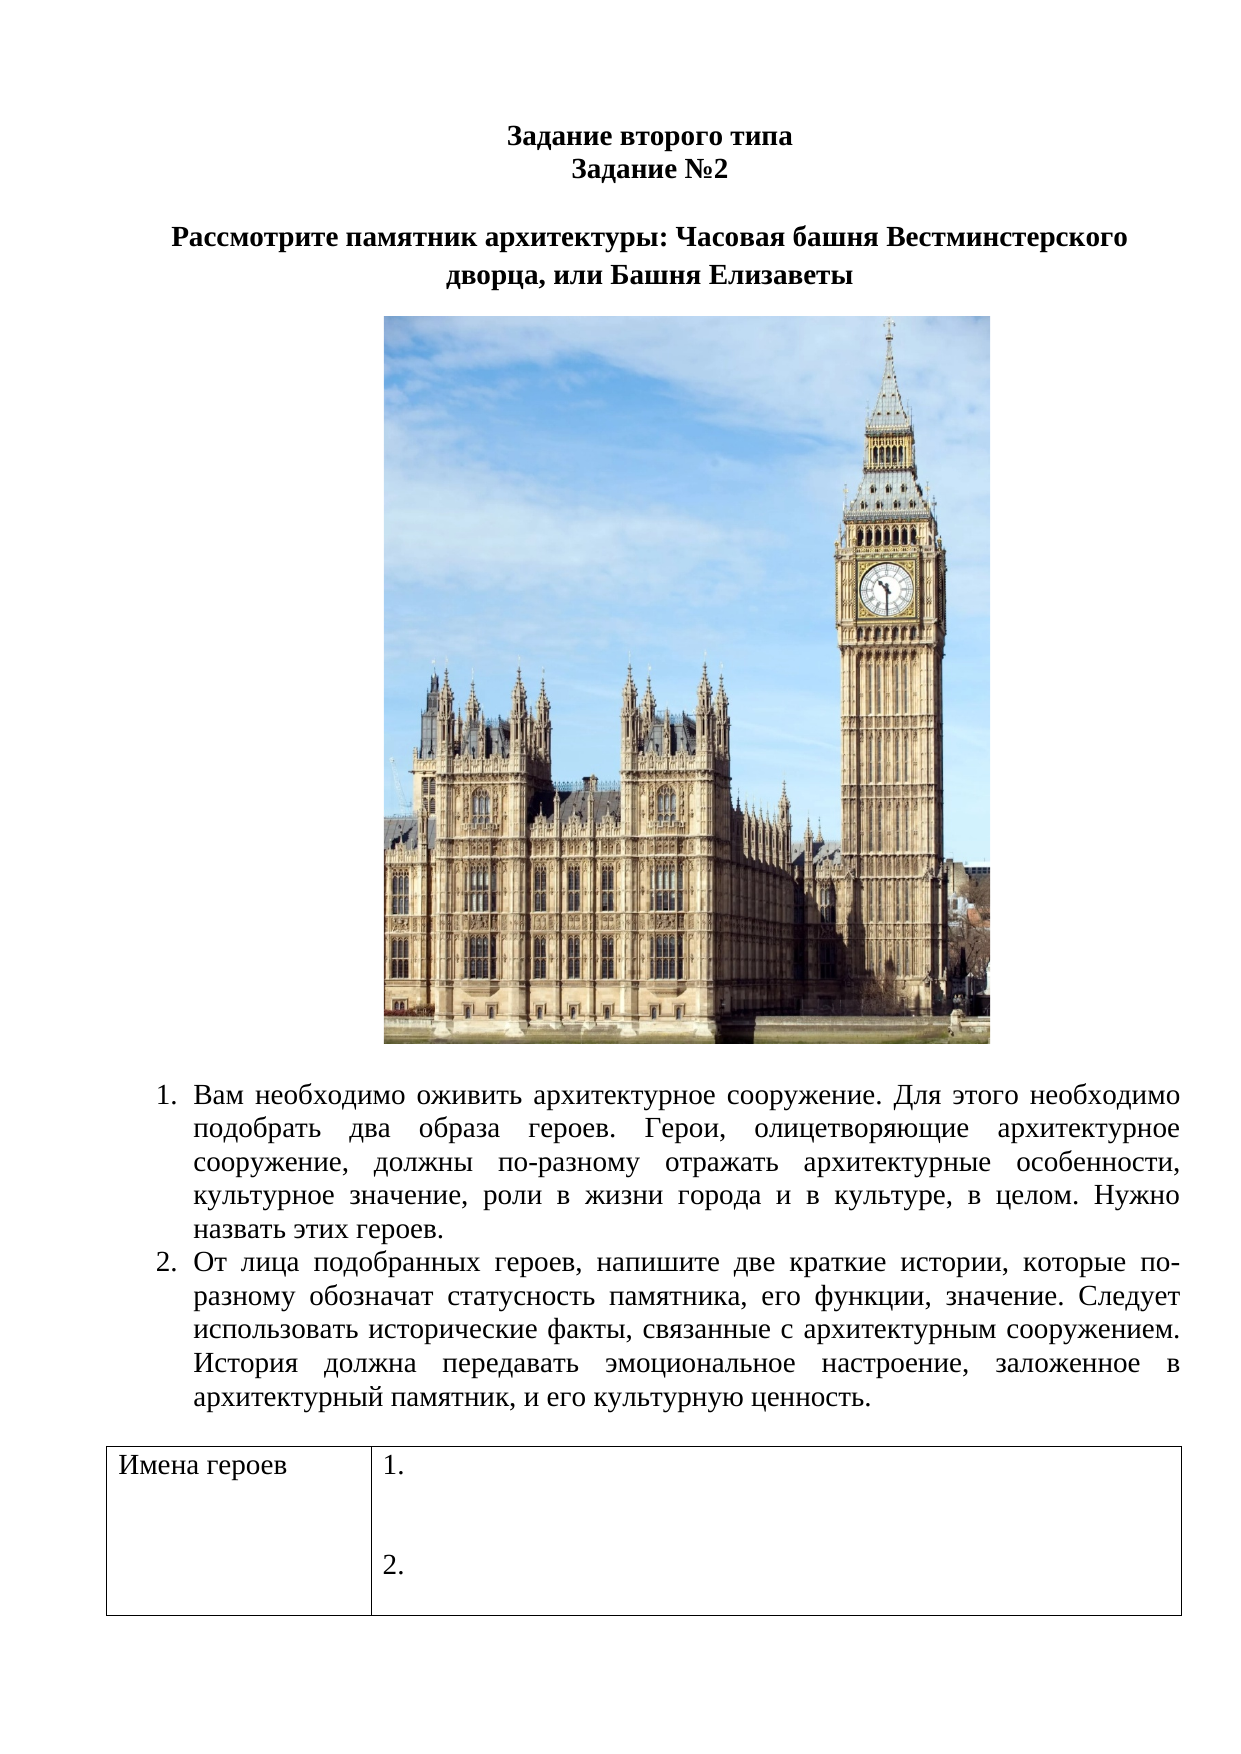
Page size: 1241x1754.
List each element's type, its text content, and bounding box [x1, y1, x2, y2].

list От лица подобранных героев, напишите две краткие истории, которые по-разному обозначат статусность памятника, его функции, значение. Следует использовать исторические факты, связанные с архитектурным сооружением. История должна передавать эмоциональное настроение, заложенное в архитектурный памятник, и его культурную ценность. [156, 1244, 1181, 1412]
text Задание №2 [118, 152, 1181, 185]
text Рассмотрите памятник архитектуры: Часовая башня Вестминстерского дворца, или Башня Елизаветы [118, 219, 1181, 291]
picture [383, 316, 991, 1044]
text Задание второго типа [118, 118, 1181, 152]
table_header Имена героев [107, 1447, 371, 1614]
table_header 1. 2. [372, 1447, 1181, 1614]
list Вам необходимо оживить архитектурное сооружение. Для этого необходимо подобрать два образа героев. Герои, олицетворяющие архитектурное сооружение, должны по-разному отражать архитектурные особенности, культурное значение, роли в жизни города и в культуре, в целом. Нужно назвать этих героев. [156, 1077, 1181, 1244]
